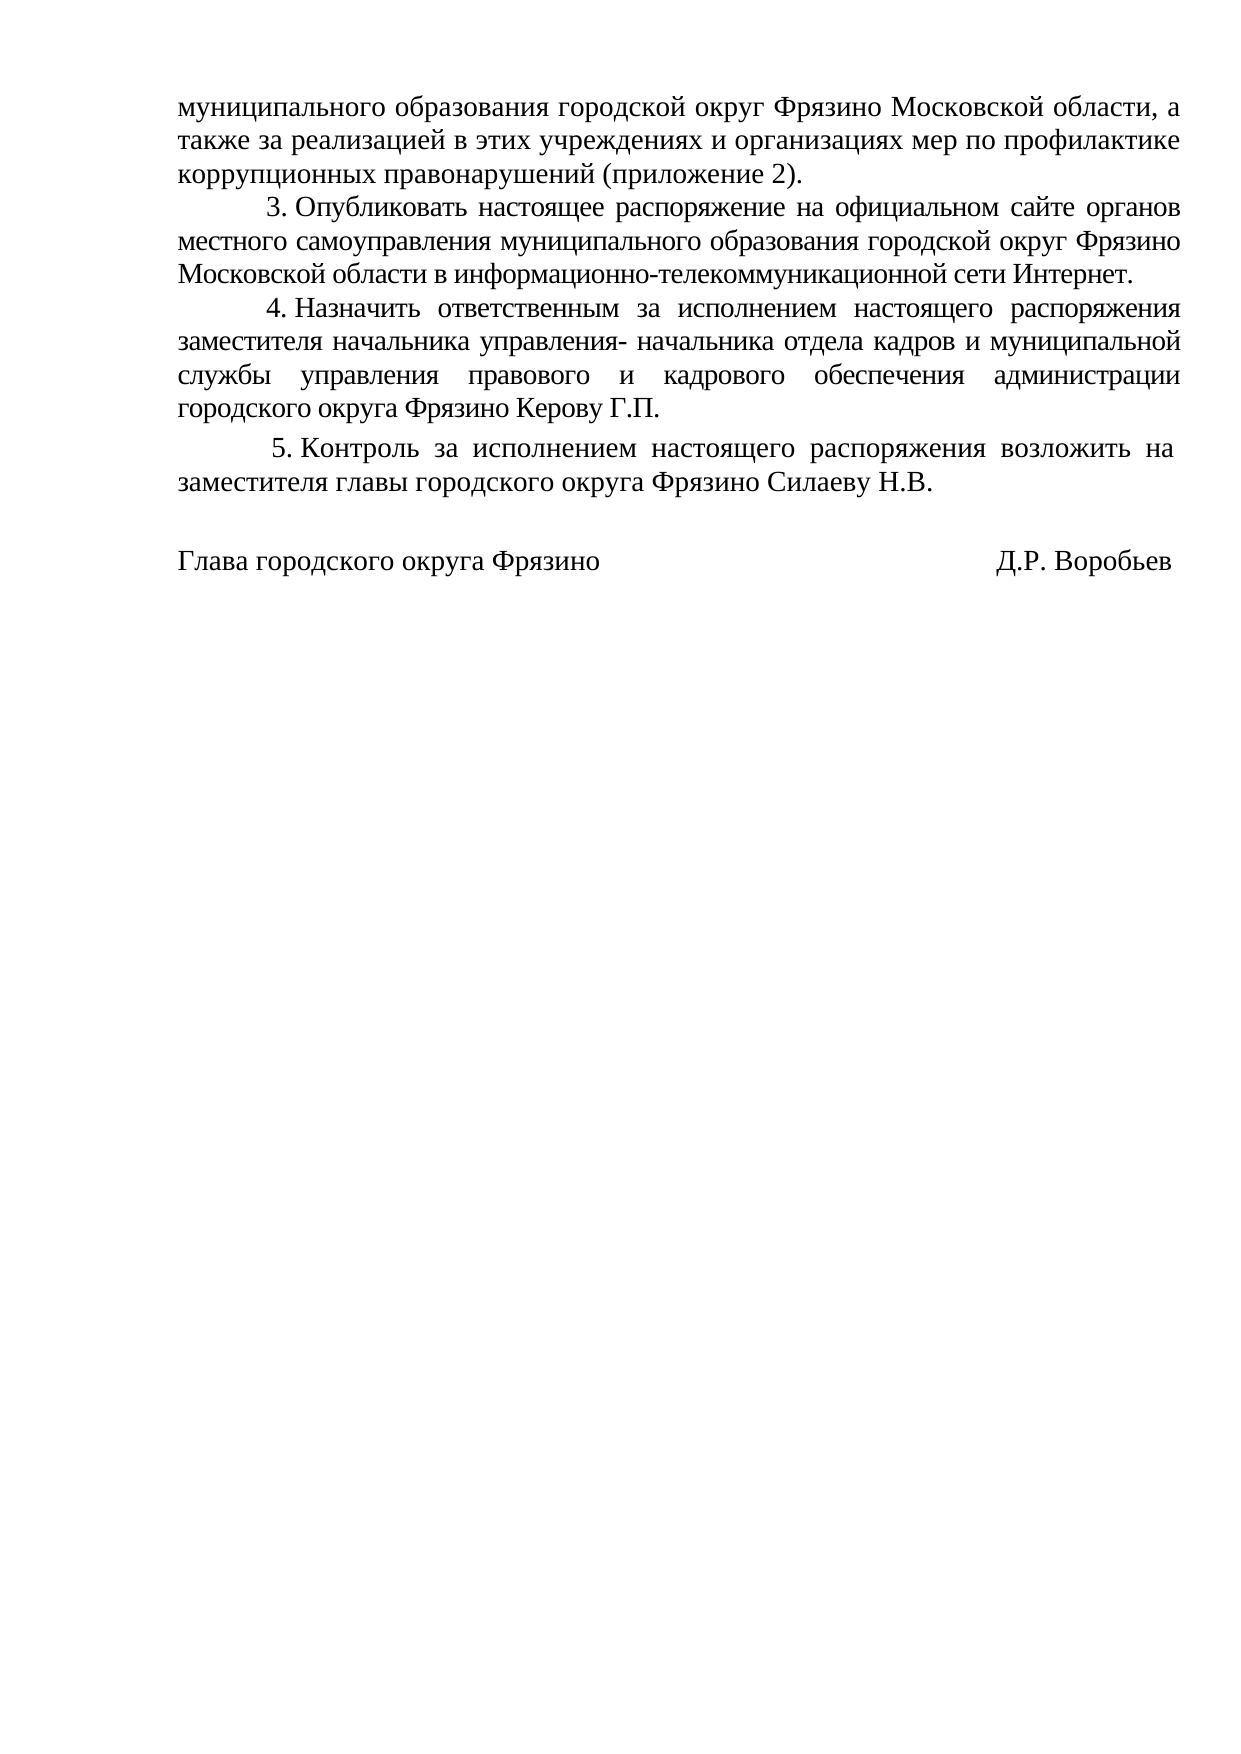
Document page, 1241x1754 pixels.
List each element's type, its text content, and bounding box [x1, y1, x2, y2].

text 5. Контроль за исполнением настоящего распоряжения возложить на заместителя главы городского округа Фрязино Силаеву Н.В. [177, 430, 1175, 497]
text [177, 89, 1181, 189]
text 4. Назначить ответственным за исполнением настоящего распоряжения заместителя начальника управления- начальника отдела кадров и муниципальной службы управления правового и кадрового обеспечения администрации городского округа Фрязино Керову Г.П. [177, 290, 1181, 424]
text 3. Опубликовать настоящее распоряжение на официальном сайте органов местного самоуправления муниципального образования городской округ Фрязино Московской области в информационно-телекоммуникационной сети Интернет. [177, 189, 1181, 290]
text Глава городского округа Фрязино Д.Р. Воробьев [177, 543, 1175, 577]
